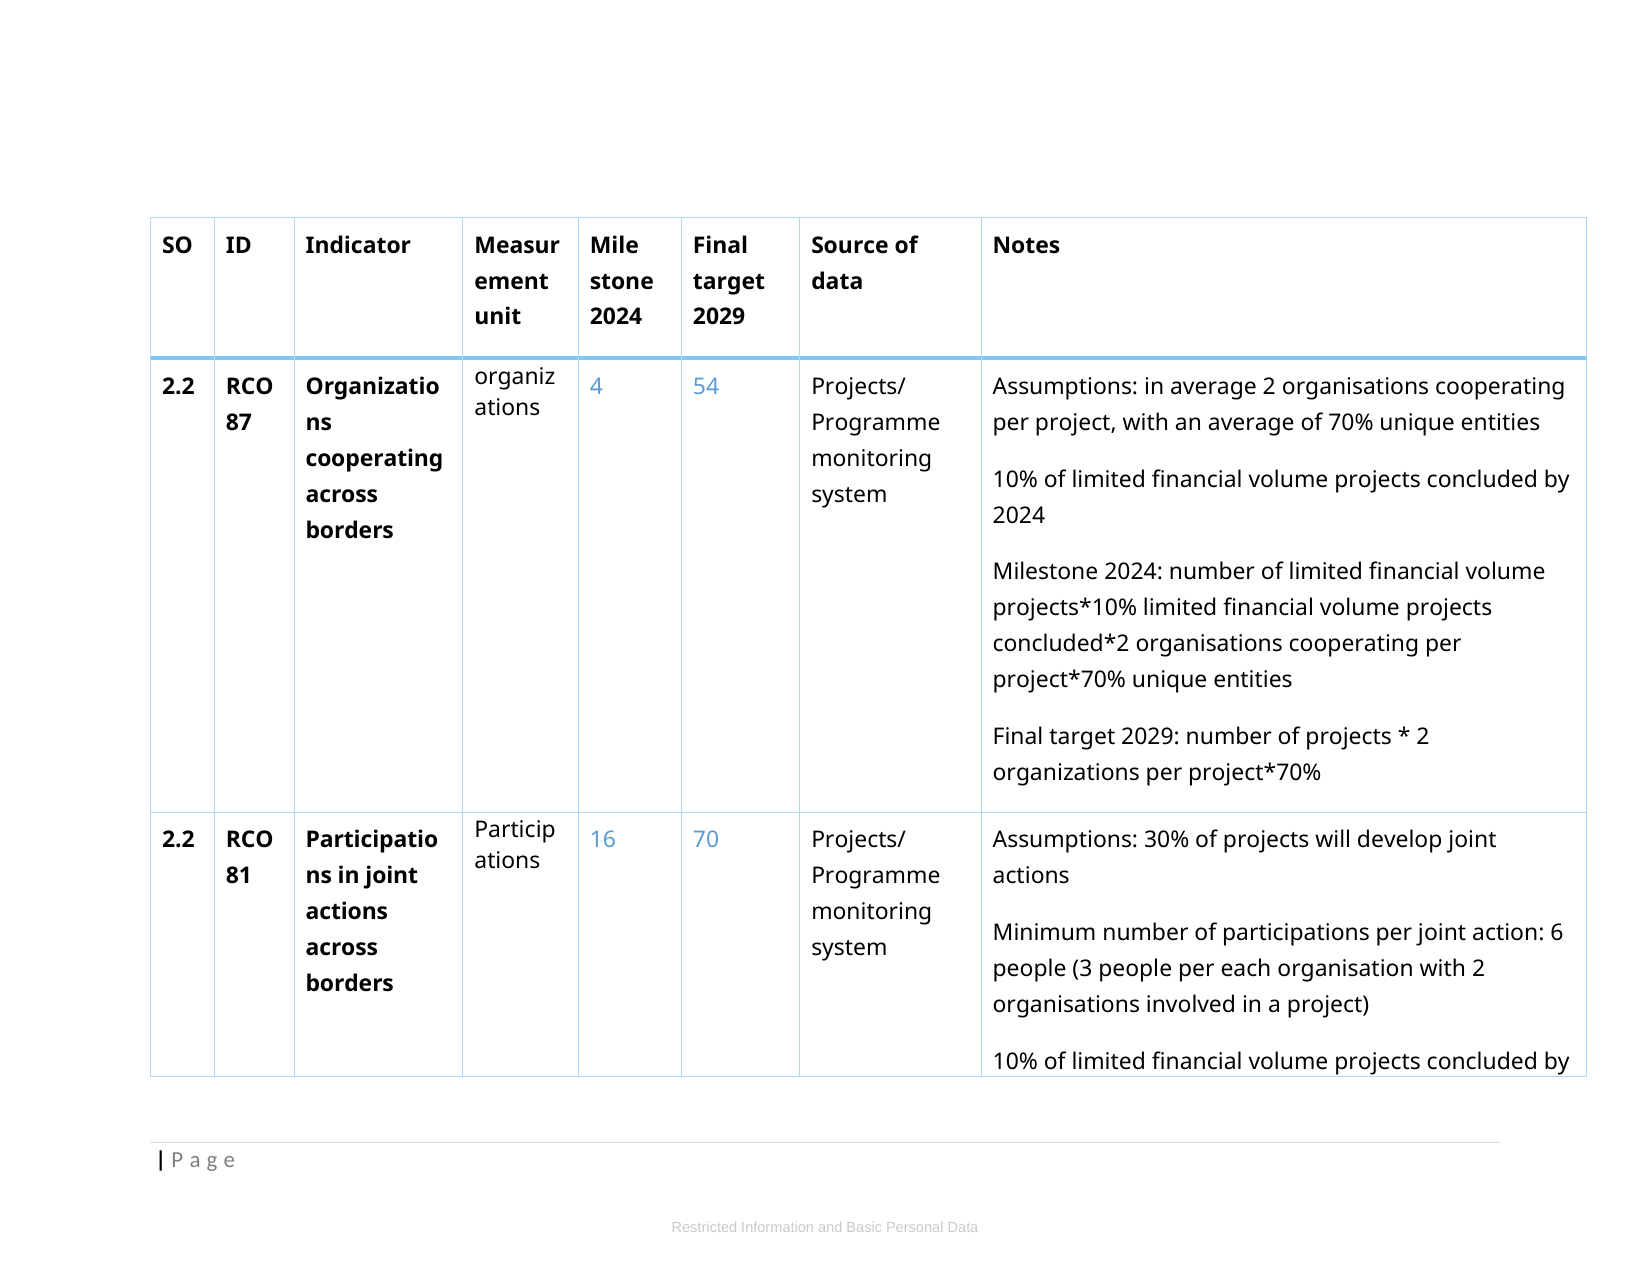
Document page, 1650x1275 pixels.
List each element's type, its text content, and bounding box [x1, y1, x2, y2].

table_cell Projects/Programme monitoring system [800, 360, 981, 812]
table_cell RCO 81 [215, 813, 294, 1076]
table_cell 54 [682, 360, 799, 812]
table_header SO [151, 218, 214, 356]
table_cell Assumptions: in average 2 organisations cooperating per project, with an average of 70% unique entities 10% of limited financial volume projects concluded by 2024 Milestone 2024: number of limited financial volume projects*10% limited financial volume projects concluded*2 organisations cooperating per project*70% unique entities Final target 2029: number of projects * 2 organizations per project*70% [982, 360, 1586, 812]
table_cell 16 [579, 813, 681, 1076]
table_cell 70 [682, 813, 799, 1076]
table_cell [982, 813, 1586, 1076]
table_cell 2.2 [151, 360, 214, 812]
table_cell 2.2 [151, 813, 214, 1076]
table_cell organizations [463, 360, 578, 812]
table_cell 4 [579, 360, 681, 812]
table_cell Participations [463, 813, 578, 1076]
table_header ID [215, 218, 294, 356]
table_cell Organizations cooperating across borders [295, 360, 462, 812]
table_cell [295, 813, 462, 1076]
table_header Measurement unit [463, 218, 578, 356]
table_header Source of data [800, 218, 981, 356]
table_header Notes [982, 218, 1586, 356]
table_header Mile stone 2024 [579, 218, 681, 356]
table_header Final target 2029 [682, 218, 799, 356]
table_header Indicator [295, 218, 462, 356]
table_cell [800, 813, 981, 1076]
table_cell RCO87 [215, 360, 294, 812]
